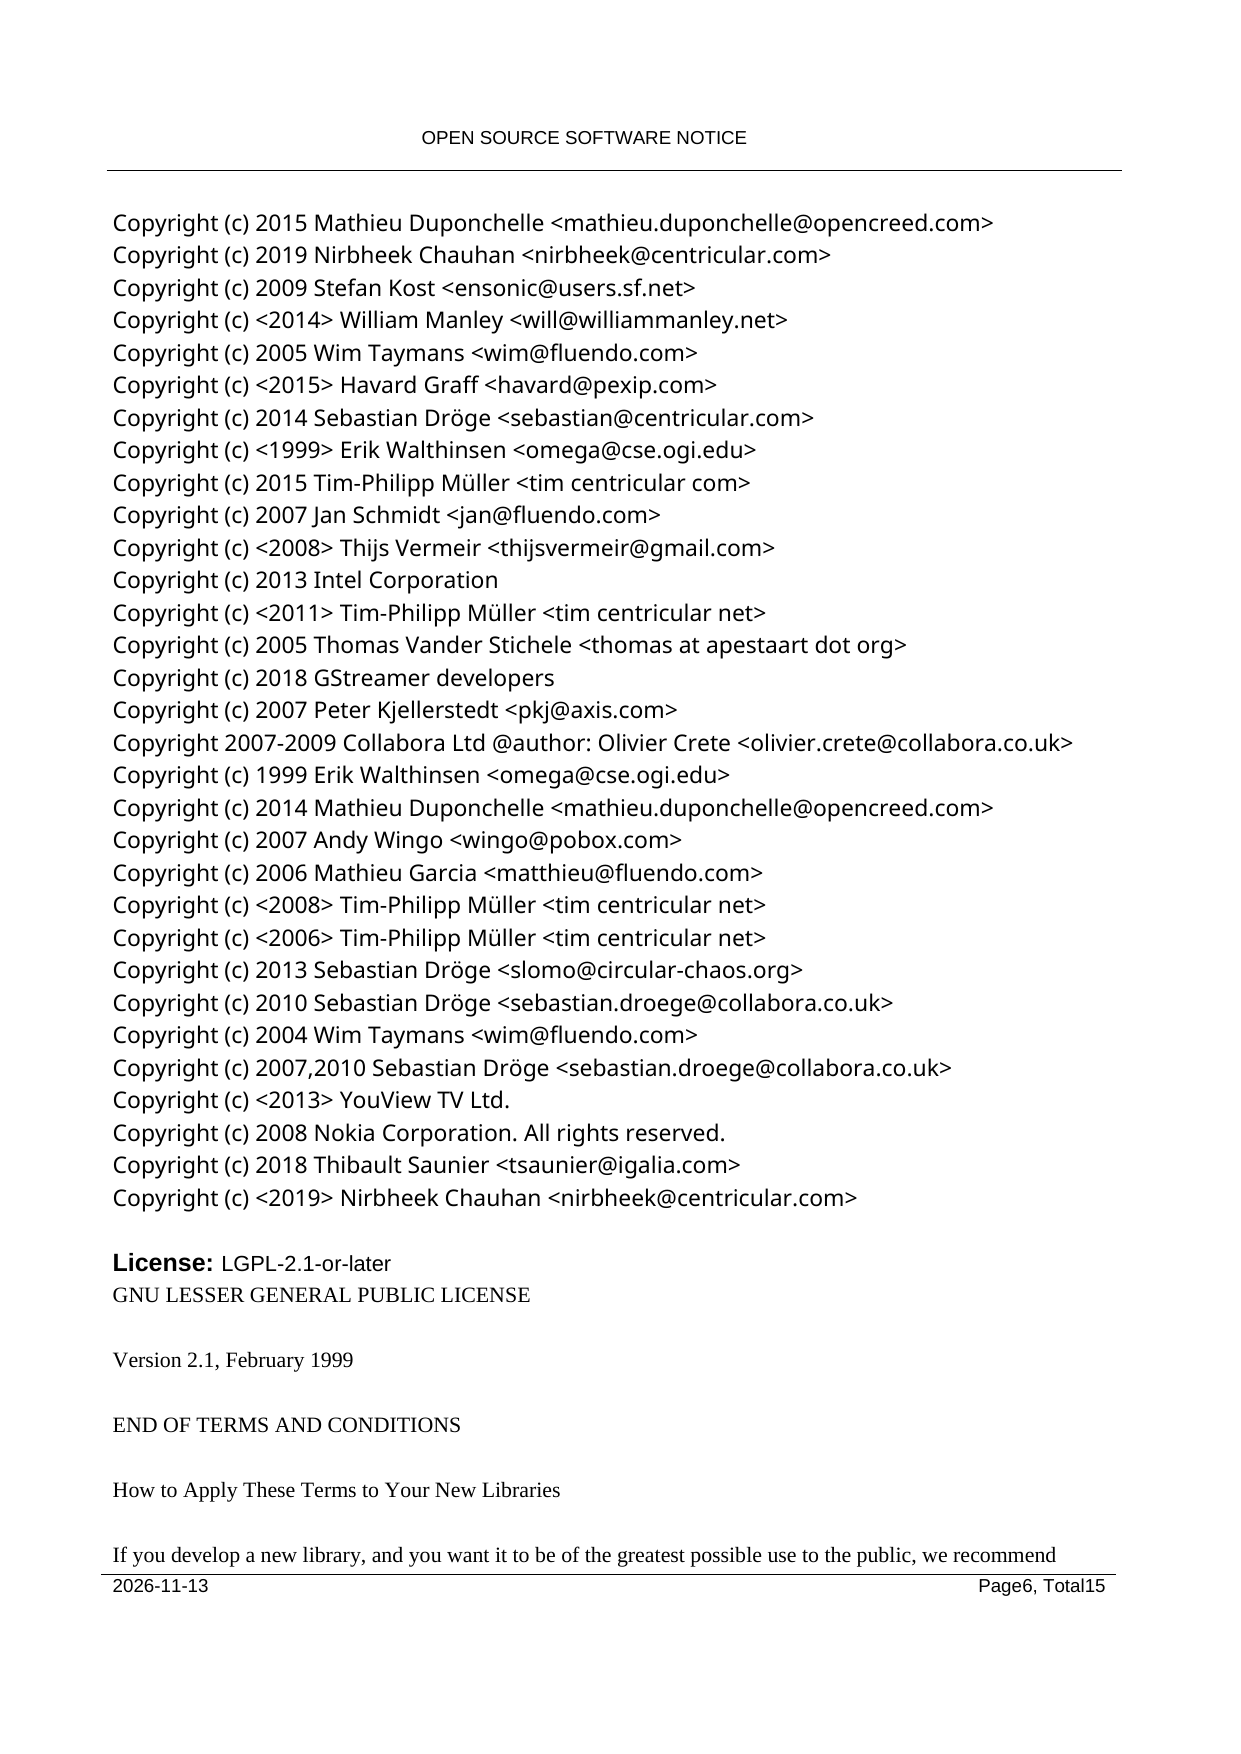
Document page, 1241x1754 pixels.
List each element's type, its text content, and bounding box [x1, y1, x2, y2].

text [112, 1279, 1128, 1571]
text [112, 206, 1128, 1246]
text License: LGPL-2.1-or-later [112, 1246, 1128, 1279]
